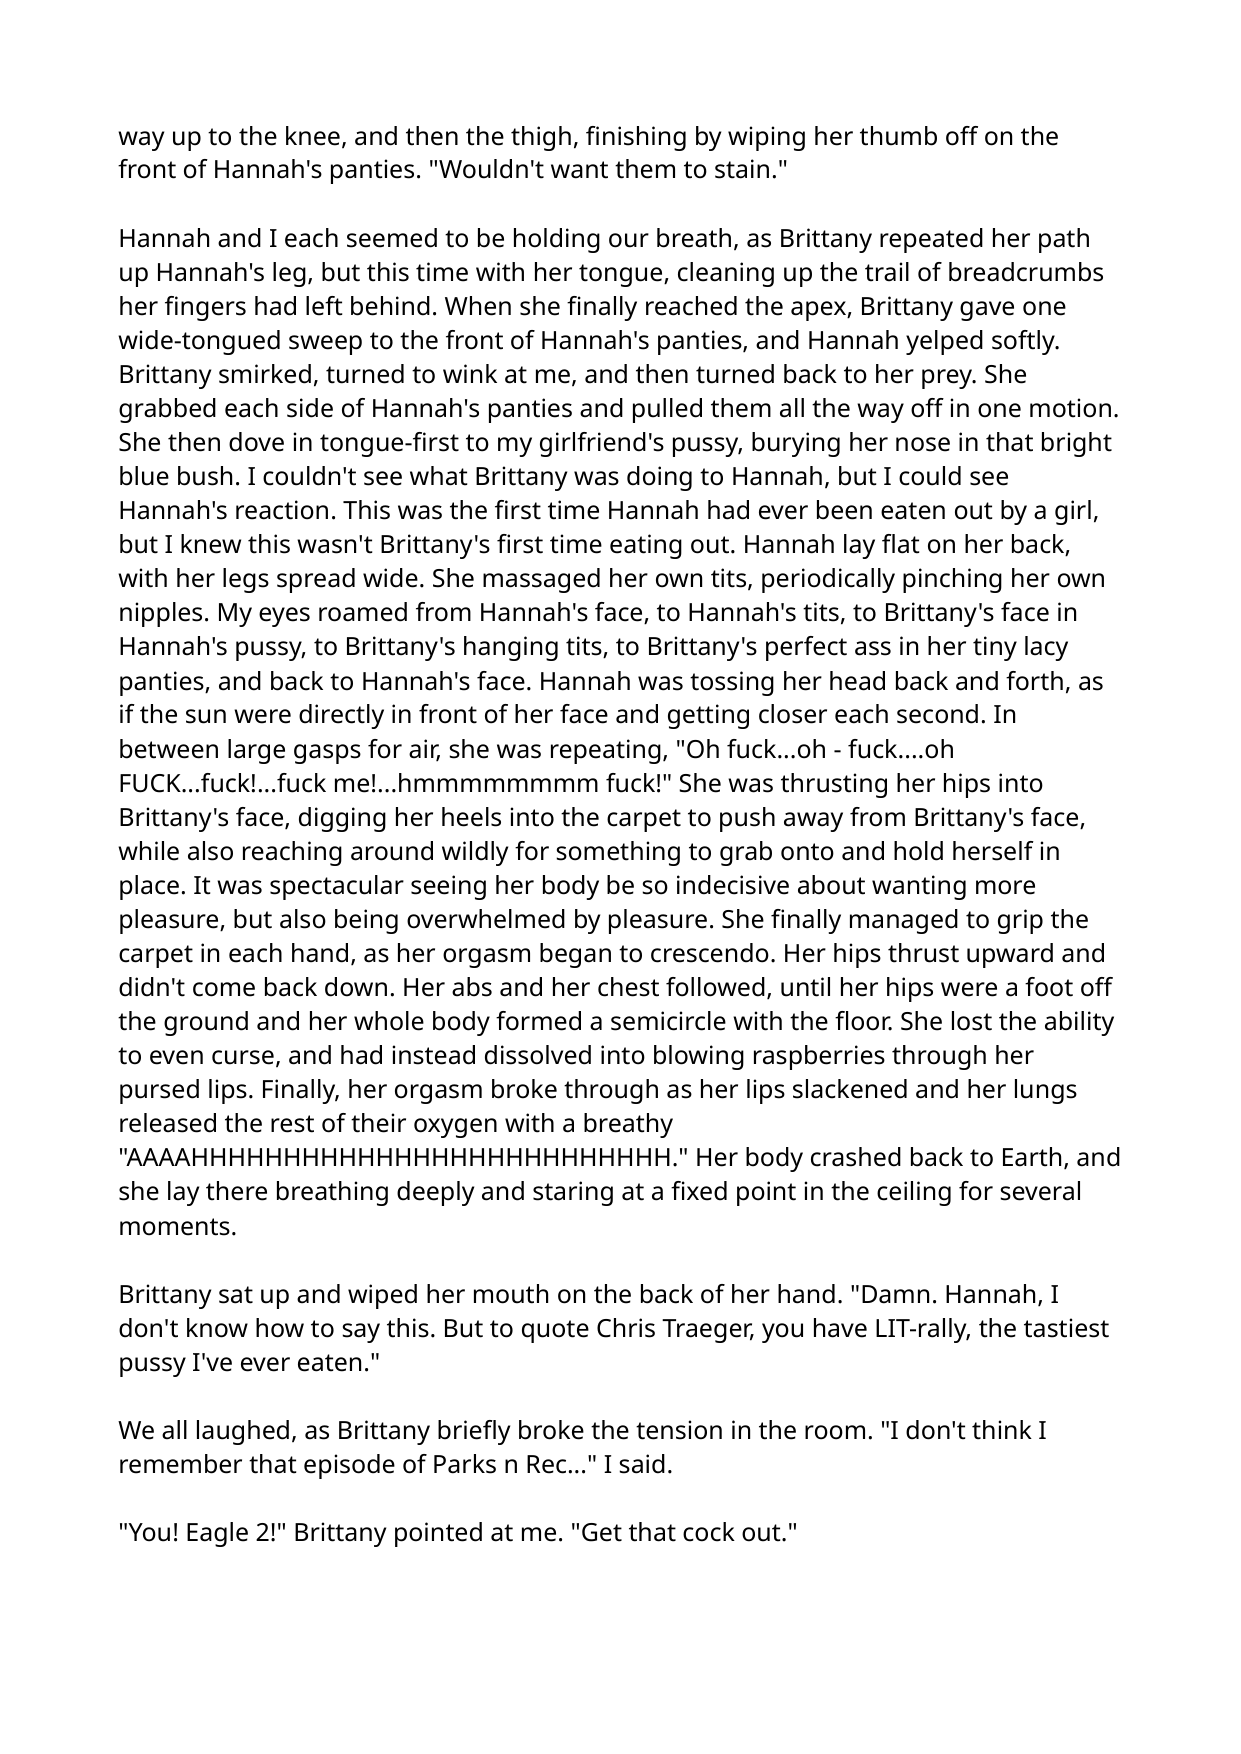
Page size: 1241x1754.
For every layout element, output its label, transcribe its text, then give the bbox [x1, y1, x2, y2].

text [118, 118, 1122, 186]
text Brittany sat up and wiped her mouth on the back of her hand. "Damn. Hannah, I don't know how to say this. But to quote Chris Traeger, you have LIT-rally, the tastiest pussy I've ever eaten." [118, 1276, 1122, 1378]
text Hannah and I each seemed to be holding our breath, as Brittany repeated her path up Hannah's leg, but this time with her tongue, cleaning up the trail of breadcrumbs her fingers had left behind. When she finally reached the apex, Brittany gave one wide-tongued sweep to the front of Hannah's panties, and Hannah yelped softly. Brittany smirked, turned to wink at me, and then turned back to her prey. She grabbed each side of Hannah's panties and pulled them all the way off in one motion. She then dove in tongue-first to my girlfriend's pussy, burying her nose in that bright blue bush. I couldn't see what Brittany was doing to Hannah, but I could see Hannah's reaction. This was the first time Hannah had ever been eaten out by a girl, but I knew this wasn't Brittany's first time eating out. Hannah lay flat on her back, with her legs spread wide. She massaged her own tits, periodically pinching her own nipples. My eyes roamed from Hannah's face, to Hannah's tits, to Brittany's face in Hannah's pussy, to Brittany's hanging tits, to Brittany's perfect ass in her tiny lacy panties, and back to Hannah's face. Hannah was tossing her head back and forth, as if the sun were directly in front of her face and getting closer each second. In between large gasps for air, she was repeating, "Oh fuck...oh - fuck....oh FUCK...fuck!...fuck me!...hmmmmmmmm fuck!" She was thrusting her hips into Brittany's face, digging her heels into the carpet to push away from Brittany's face, while also reaching around wildly for something to grab onto and hold herself in place. It was spectacular seeing her body be so indecisive about wanting more pleasure, but also being overwhelmed by pleasure. She finally managed to grip the carpet in each hand, as her orgasm began to crescendo. Her hips thrust upward and didn't come back down. Her abs and her chest followed, until her hips were a foot off the ground and her whole body formed a semicircle with the floor. She lost the ability to even curse, and had instead dissolved into blowing raspberries through her pursed lips. Finally, her orgasm broke through as her lips slackened and her lungs released the rest of their oxygen with a breathy "AAAAHHHHHHHHHHHHHHHHHHHHHHHHHH." Her body crashed back to Earth, and she lay there breathing deeply and staring at a fixed point in the ceiling for several moments. [118, 220, 1122, 1242]
text We all laughed, as Brittany briefly broke the tension in the room. "I don't think I remember that episode of Parks n Rec..." I said. [118, 1412, 1122, 1481]
text "You! Eagle 2!" Brittany pointed at me. "Get that cock out." [118, 1515, 1122, 1549]
